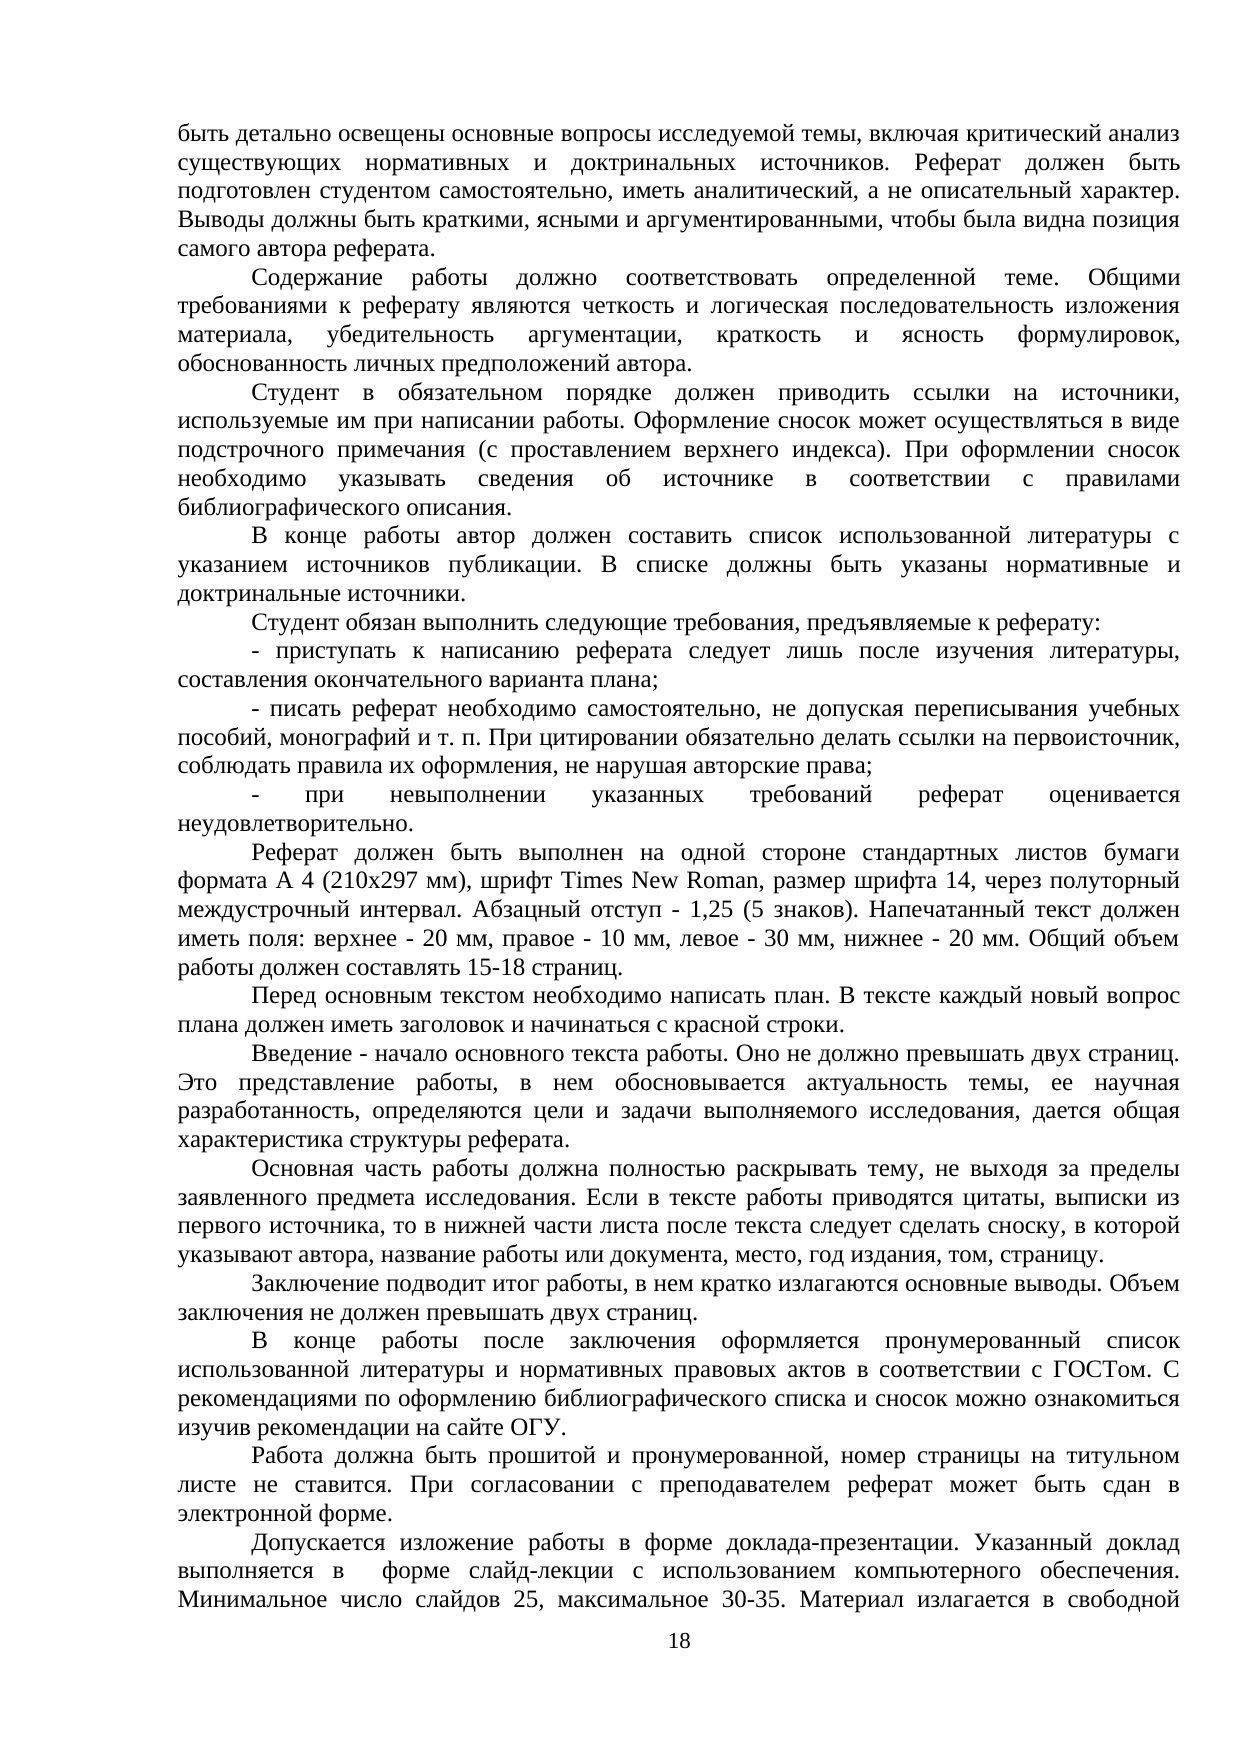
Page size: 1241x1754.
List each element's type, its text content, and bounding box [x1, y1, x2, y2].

text - при невыполнении указанных требований реферат оценивается неудовлетворительно. [177, 779, 1181, 837]
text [177, 118, 1181, 262]
text - писать реферат необходимо самостоятельно, не допуская переписывания учебных пособий, монографий и т. п. При цитировании обязательно делать ссылки на первоисточник, соблюдать правила их оформления, не нарушая авторские права; [177, 693, 1181, 779]
text Реферат должен быть выполнен на одной стороне стандартных листов бумаги формата А 4 (210х297 мм), шрифт Times New Roman, размер шрифта 14, через полуторный междустрочный интервал. Абзацный отступ - 1,25 (5 знаков). Напечатанный текст должен иметь поля: верхнее - , правое - , левое - , нижнее - . Общий объем работы должен составлять 15-18 страниц. [177, 837, 1181, 981]
text Студент обязан выполнить следующие требования, предъявляемые к реферату: [177, 607, 1181, 636]
text Основная часть работы должна полностью раскрывать тему, не выходя за пределы заявленного предмета исследования. Если в тексте работы приводятся цитаты, выписки из первого источника, то в нижней части листа после текста следует сделать сноску, в которой указывают автора, название работы или документа, место, год издания, том, страницу. [177, 1153, 1181, 1268]
text Студент в обязательном порядке должен приводить ссылки на источники, используемые им при написании работы. Оформление сносок может осуществляться в виде подстрочного примечания (с проставлением верхнего индекса). При оформлении сносок необходимо указывать сведения об источнике в соответствии с правилами библиографического описания. [177, 377, 1181, 521]
text Перед основным текстом необходимо написать план. В тексте каждый новый вопрос плана должен иметь заголовок и начинаться с красной строки. [177, 981, 1181, 1038]
text - приступать к написанию реферата следует лишь после изучения литературы, составления окончательного варианта плана; [177, 636, 1181, 693]
text Введение - начало основного текста работы. Оно не должно превышать двух страниц. Это представление работы, в нем обосновывается актуальность темы, ее научная разработанность, определяются цели и задачи выполняемого исследования, дается общая характеристика структуры реферата. [177, 1038, 1181, 1153]
text Работа должна быть прошитой и пронумерованной, номер страницы на титульном листе не ставится. При согласовании с преподавателем реферат может быть сдан в электронной форме. [177, 1441, 1181, 1527]
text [177, 1527, 1181, 1613]
text В конце работы после заключения оформляется пронумерованный список использованной литературы и нормативных правовых актов в соответствии с ГОСТом. С рекомендациями по оформлению библиографического списка и сносок можно ознакомиться изучив рекомендации на сайте ОГУ. [177, 1326, 1181, 1441]
text В конце работы автор должен составить список использованной литературы с указанием источников публикации. В списке должны быть указаны нормативные и доктринальные источники. [177, 521, 1181, 607]
text Заключение подводит итог работы, в нем кратко излагаются основные выводы. Объем заключения не должен превышать двух страниц. [177, 1268, 1181, 1326]
text Содержание работы должно соответствовать определенной теме. Общими требованиями к реферату являются четкость и логическая последовательность изложения материала, убедительность аргументации, краткость и ясность формулировок, обоснованность личных предположений автора. [177, 262, 1181, 377]
